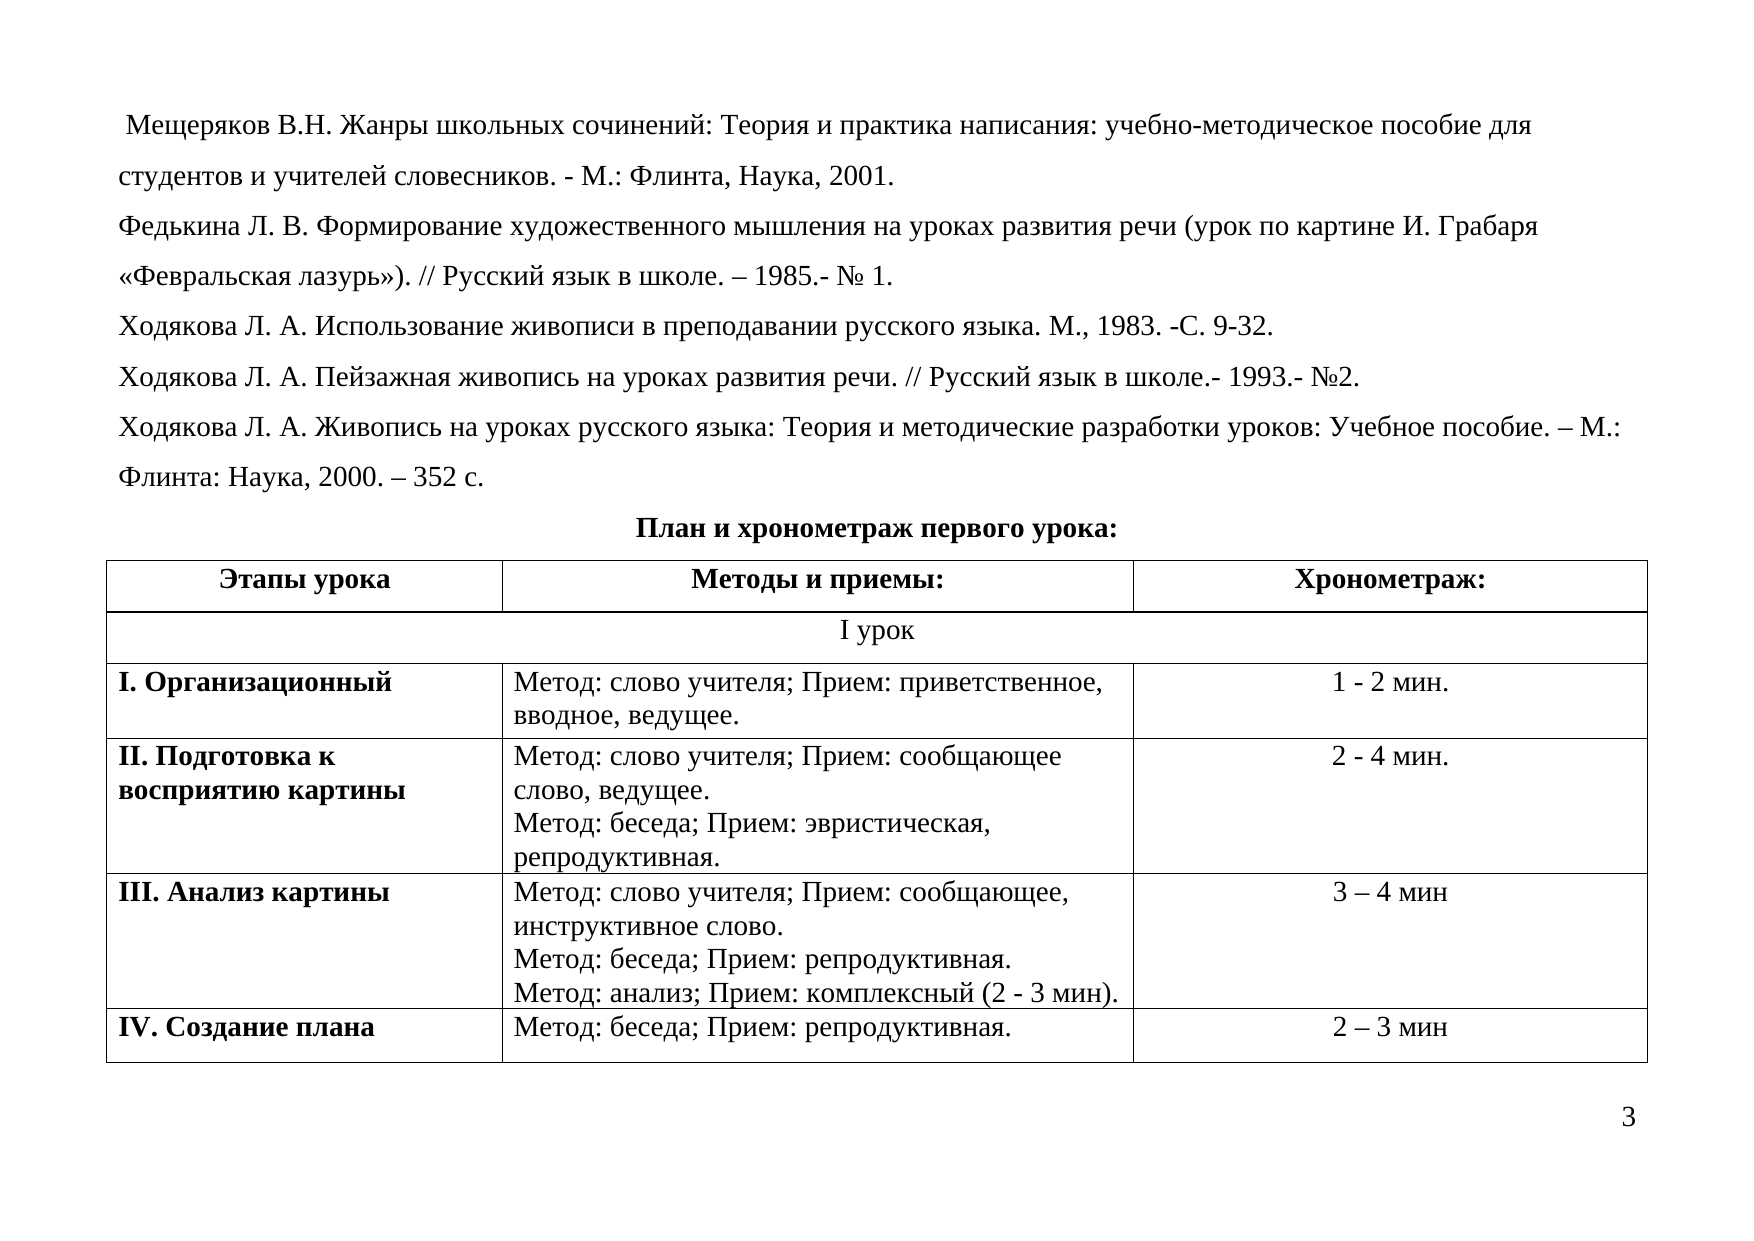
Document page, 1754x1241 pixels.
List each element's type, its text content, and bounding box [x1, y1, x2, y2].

table_cell II. Подготовка к восприятию картины [107, 739, 502, 873]
text Федькина Л. В. Формирование художественного мышления на уроках развития речи (урок по картине И. Грабаря «Февральская лазурь»). // Русский язык в школе. – 1985.- № 1. [118, 208, 1636, 292]
table_cell III. Анализ картины [107, 874, 502, 1008]
table_cell Метод: слово учителя; Прием: приветственное, вводное, ведущее. [503, 664, 1133, 737]
text Ходякова Л. А. Использование живописи в преподавании русского языка. М., 1983. -С. 9-32. [118, 308, 1636, 342]
table_cell 2 - 4 мин. [1134, 739, 1647, 873]
table_cell 2 – 3 мин [1134, 1009, 1647, 1062]
table_header Методы и приемы: [503, 561, 1133, 611]
table_cell 1 - 2 мин. [1134, 664, 1647, 737]
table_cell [107, 1009, 502, 1062]
table_cell I урок [107, 613, 1647, 663]
text Ходякова Л. А. Живопись на уроках русского языка: Теория и методические разработки уроков: Учебное пособие. – М.: Флинта: Наука, 2000. – 352 с. [118, 409, 1636, 493]
table_cell Метод: слово учителя; Прием: сообщающее слово, ведущее. Метод: беседа; Прием: эвристическая, репродуктивная. [503, 739, 1133, 873]
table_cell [503, 1009, 1133, 1062]
table_cell 3 – 4 мин [1134, 874, 1647, 1008]
table_cell Метод: слово учителя; Прием: сообщающее, инструктивное слово. Метод: беседа; Прием: репродуктивная. Метод: анализ; Прием: комплексный (2 - 3 мин). [503, 874, 1133, 1008]
text Мещеряков В.Н. Жанры школьных сочинений: Теория и практика написания: учебно-методическое пособие для студентов и учителей словесников. - М.: Флинта, Наука, 2001. [118, 107, 1636, 191]
text План и хронометраж первого урока: [118, 510, 1636, 543]
table_header Этапы урока [107, 561, 502, 611]
table_cell I. Организационный [107, 664, 502, 737]
table_header Хронометраж: [1134, 561, 1647, 611]
text Ходякова Л. А. Пейзажная живопись на уроках развития речи. // Русский язык в школе.- 1993.- №2. [118, 359, 1636, 392]
